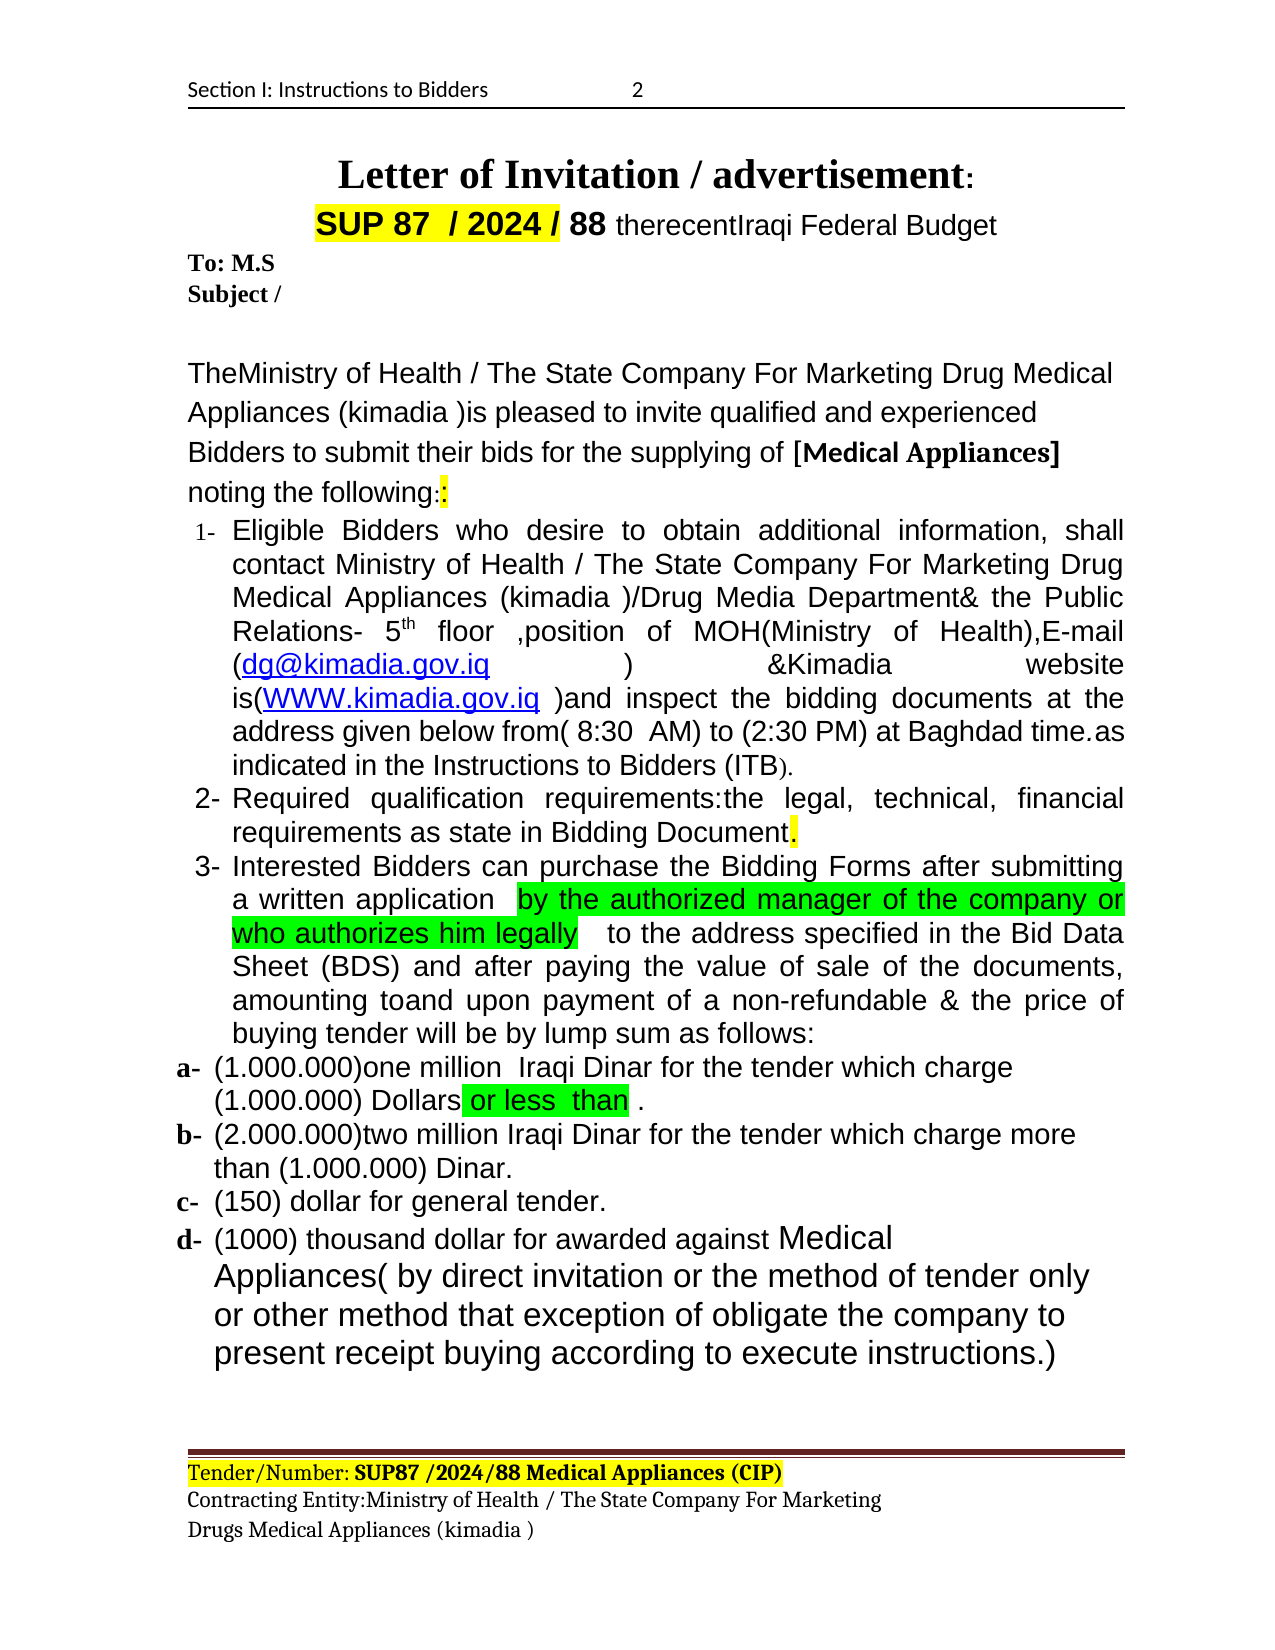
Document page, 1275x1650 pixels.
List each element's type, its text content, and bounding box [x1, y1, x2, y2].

list (1.000.000)one million Iraqi Dinar for the tender which charge (1.000.000) Dollars or less than . [176, 1050, 1099, 1117]
text TheMinistry of Health / The State Company For Marketing Drug Medical Appliances (kimadia )is pleased to invite qualified and experienced Bidders to submit their bids for the supplying of [Medical Appliances] noting the following:: [187, 357, 1125, 508]
list Subject / [187, 279, 1125, 308]
list Eligible Bidders who desire to obtain additional information, shall contact Ministry of Health / The State Company For Marketing Drug Medical Appliances (kimadia )/Drug Media Department& the Public Relations- 5th floor ,position of MOH(Ministry of Health),E-mail (dg@kimadia.gov.iq ) &Kimadia website is(WWW.kimadia.gov.iq )and inspect the bidding documents at the address given below from( 8:30 AM) to (2:30 PM) at Baghdad time.as indicated in the Instructions to Bidders (ITB). [194, 513, 1125, 781]
list Interested Bidders can purchase the Bidding Forms after submitting a written application by the authorized manager of the company or who authorizes him legally to the address specified in the Bid Data Sheet (BDS) and after paying the value of sale of the documents, amounting toand upon payment of a non-refundable & the price of buying tender will be by lump sum as follows: [194, 848, 1125, 1050]
list (2.000.000)two million Iraqi Dinar for the tender which charge more than (1.000.000) Dinar. [176, 1117, 1099, 1184]
list (150) dollar for general tender. [176, 1184, 1099, 1218]
text Letter of Invitation / advertisement: SUP 87 / 2024 / 88 therecentIraqi Federal Budget [187, 150, 1125, 242]
list (1000) thousand dollar for awarded against Medical Appliances( by direct invitation or the method of tender only or other method that exception of obligate the company to present receipt buying according to execute instructions.) [176, 1218, 1099, 1372]
list Required qualification requirements:the legal, technical, financial requirements as state in Bidding Document. [194, 781, 1125, 848]
text To: M.S [187, 248, 1125, 277]
